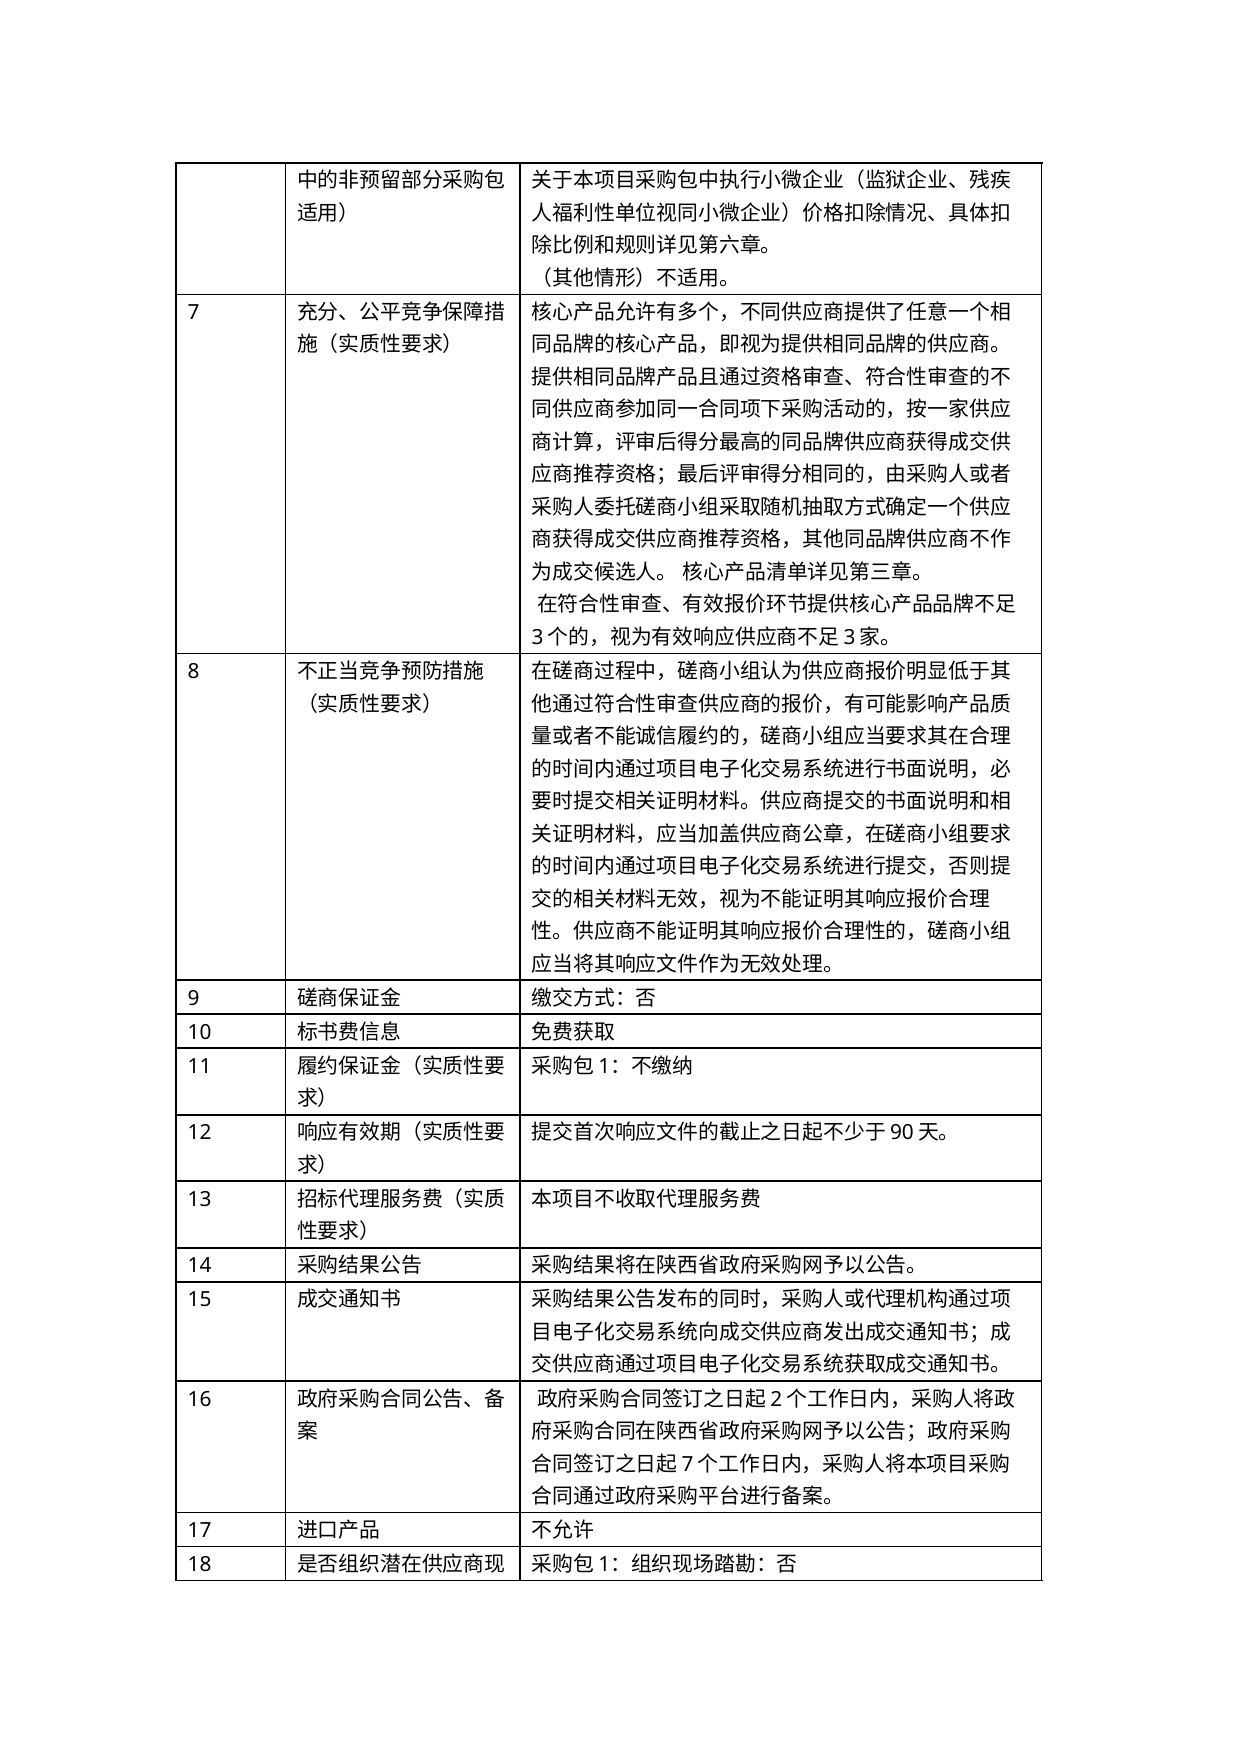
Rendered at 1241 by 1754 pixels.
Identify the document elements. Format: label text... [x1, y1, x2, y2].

table_cell 7 [177, 295, 285, 653]
table_cell 10 [177, 1015, 285, 1047]
table_cell 本项目不收取代理服务费 [521, 1182, 1041, 1247]
table_cell 采购结果公告 [286, 1249, 519, 1281]
table_cell 不正当竞争预防措施（实质性要求） [286, 654, 519, 979]
table_cell 政府采购合同公告、备案 [286, 1382, 519, 1512]
table_cell 缴交方式：否 [521, 981, 1041, 1013]
table_cell 13 [177, 1182, 285, 1247]
table_cell 采购结果将在陕西省政府采购网予以公告。 [521, 1249, 1041, 1281]
table_cell 17 [177, 1513, 285, 1546]
table_cell 8 [177, 654, 285, 979]
table_cell 采购包1：组织现场踏勘：否 [521, 1547, 1041, 1580]
table_cell 政府采购合同签订之日起2个工作日内，采购人将政府采购合同在陕西省政府采购网予以公告；政府采购合同签订之日起7个工作日内，采购人将本项目采购合同通过政府采购平台进行备案。 [521, 1382, 1041, 1512]
table_cell 9 [177, 981, 285, 1013]
table_cell 履约保证金（实质性要求） [286, 1049, 519, 1114]
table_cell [521, 164, 1041, 293]
table_cell 在磋商过程中，磋商小组认为供应商报价明显低于其他通过符合性审查供应商的报价，有可能影响产品质量或者不能诚信履约的，磋商小组应当要求其在合理的时间内通过项目电子化交易系统进行书面说明，必要时提交相关证明材料。供应商提交的书面说明和相关证明材料，应当加盖供应商公章，在磋商小组要求的时间内通过项目电子化交易系统进行提交，否则提交的相关材料无效，视为不能证明其响应报价合理性。供应商不能证明其响应报价合理性的，磋商小组应当将其响应文件作为无效处理。 [521, 654, 1041, 979]
table_cell 提交首次响应文件的截止之日起不少于90天。 [521, 1116, 1041, 1180]
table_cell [286, 164, 519, 293]
table_cell 14 [177, 1249, 285, 1281]
table_cell 免费获取 [521, 1015, 1041, 1047]
table_cell 磋商保证金 [286, 981, 519, 1013]
table_cell 12 [177, 1116, 285, 1180]
table_cell 响应有效期（实质性要求） [286, 1116, 519, 1180]
table_cell 18 [177, 1547, 285, 1580]
table_cell 充分、公平竞争保障措施（实质性要求） [286, 295, 519, 653]
table_cell 是否组织潜在供应商现场考察 [286, 1547, 519, 1580]
table_cell 6 [177, 164, 285, 293]
table_cell 招标代理服务费（实质性要求） [286, 1182, 519, 1247]
table_cell 15 [177, 1283, 285, 1380]
table_cell 成交通知书 [286, 1283, 519, 1380]
table_cell 16 [177, 1382, 285, 1512]
table_cell 标书费信息 [286, 1015, 519, 1047]
table_cell 采购结果公告发布的同时，采购人或代理机构通过项目电子化交易系统向成交供应商发出成交通知书；成交供应商通过项目电子化交易系统获取成交通知书。 [521, 1283, 1041, 1380]
table_cell 采购包1：不缴纳 [521, 1049, 1041, 1114]
table_cell 进口产品 [286, 1513, 519, 1546]
table_cell 不允许 [521, 1513, 1041, 1546]
table_cell 11 [177, 1049, 285, 1114]
table_cell 核心产品允许有多个，不同供应商提供了任意一个相同品牌的核心产品，即视为提供相同品牌的供应商。 提供相同品牌产品且通过资格审查、符合性审查的不同供应商参加同一合同项下采购活动的，按一家供应商计算，评审后得分最高的同品牌供应商获得成交供应商推荐资格；最后评审得分相同的，由采购人或者采购人委托磋商小组采取随机抽取方式确定一个供应商获得成交供应商推荐资格，其他同品牌供应商不作为成交候选人。 核心产品清单详见第三章。 在符合性审查、有效报价环节提供核心产品品牌不足3个的，视为有效响应供应商不足3家。 [521, 295, 1041, 653]
